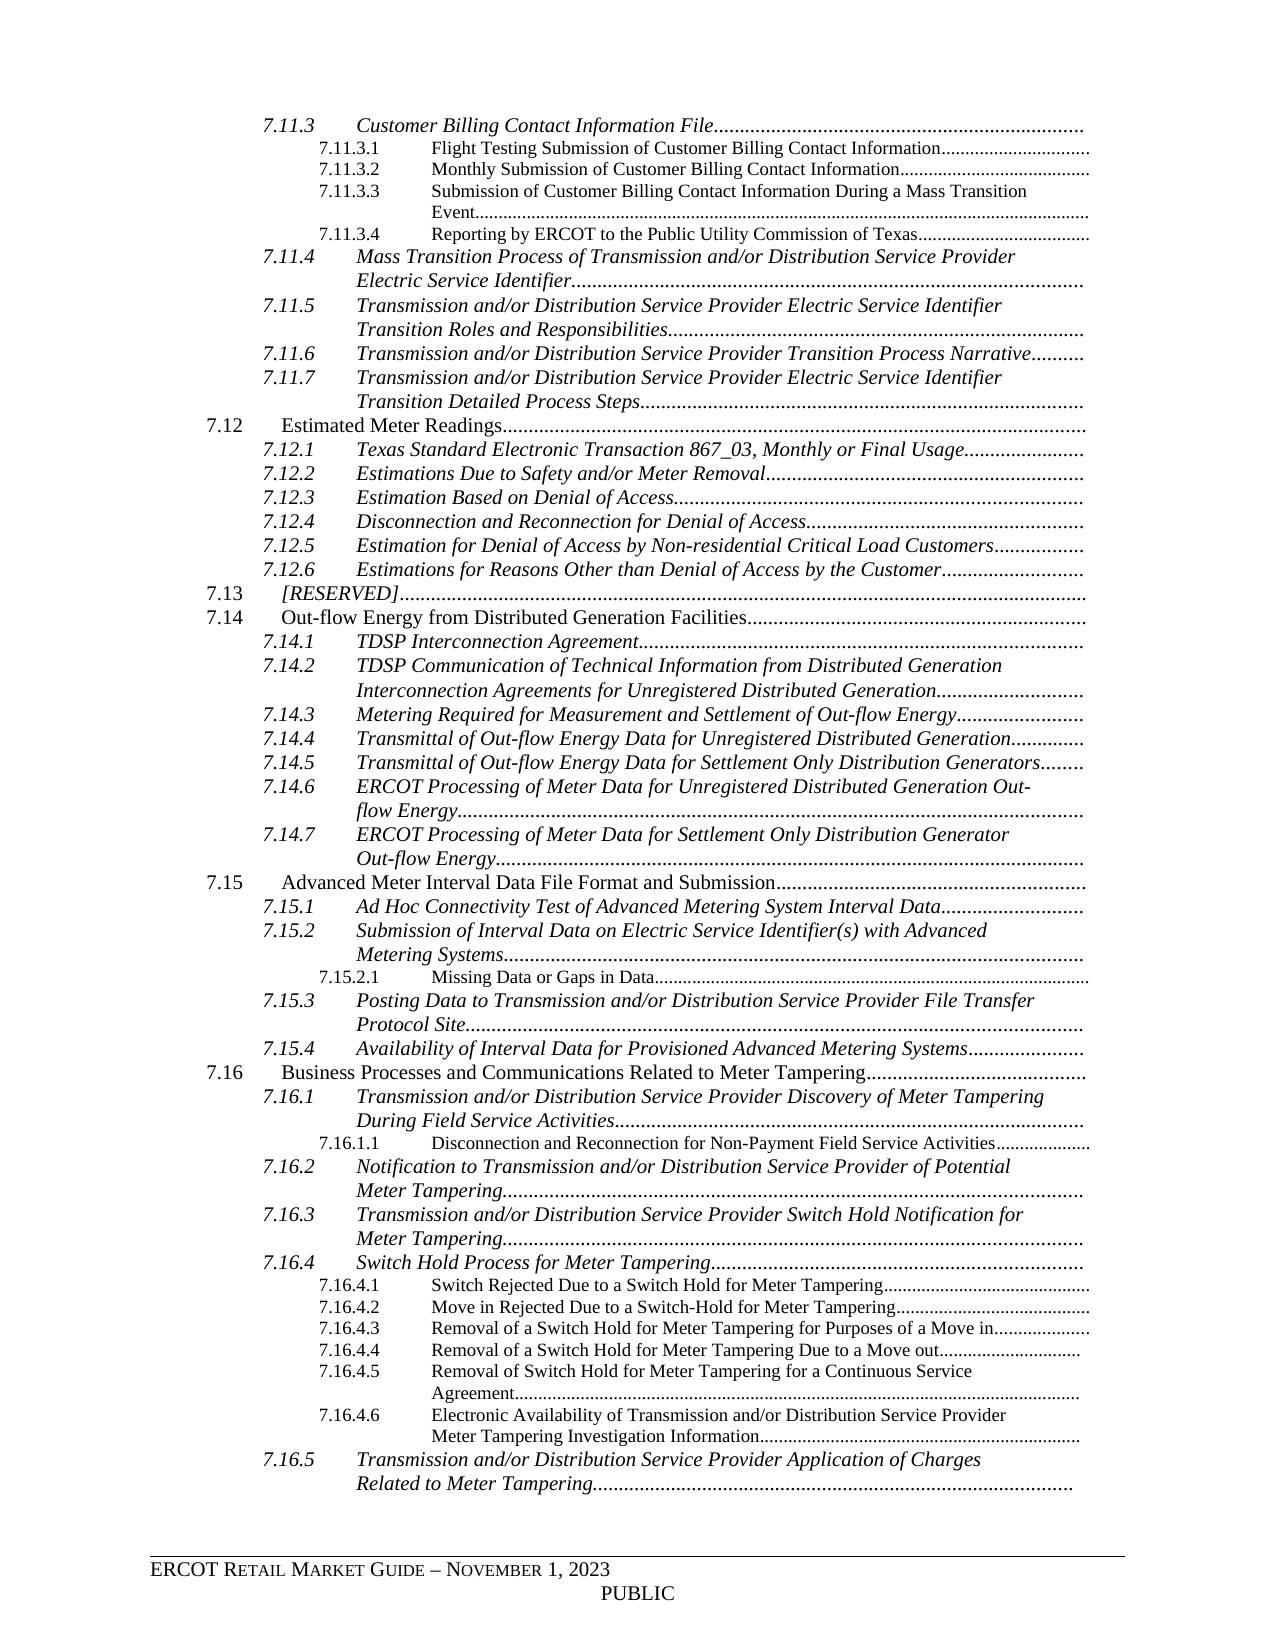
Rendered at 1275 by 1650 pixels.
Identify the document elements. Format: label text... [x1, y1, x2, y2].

text 7.11.4 Mass Transition Process of Transmission and/or Distribution Service Provider Electric Service Identifier 7-79 [262, 244, 1050, 292]
text 7.16.4 Switch Hold Process for Meter Tampering 7-97 [262, 1250, 1050, 1274]
text 7.15.4 Availability of Interval Data for Provisioned Advanced Metering Systems 7-94 [262, 1036, 1050, 1060]
text 7.16.4.1 Switch Rejected Due to a Switch Hold for Meter Tampering 7-97 [319, 1274, 1050, 1296]
text 7.11.7 Transmission and/or Distribution Service Provider Electric Service Identifier Transition Detailed Process Steps 7-84 [262, 365, 1050, 413]
text 7.11.3.1 Flight Testing Submission of Customer Billing Contact Information 7-75 [319, 137, 1050, 158]
text 7.16 Business Processes and Communications Related to Meter Tampering 7-94 [206, 1060, 1050, 1084]
text 7.14.7 ERCOT Processing of Meter Data for Settlement Only Distribution Generator Out-flow Energy 7-92 [262, 822, 1050, 870]
text 7.15.2.1 Missing Data or Gaps in Data 7-93 [319, 966, 1050, 988]
text 7.13 [RESERVED] 7-90 [206, 581, 1050, 605]
text 7.14.2 TDSP Communication of Technical Information from Distributed Generation Interconnection Agreements for Unregistered Distributed Generation 7-90 [262, 653, 1050, 702]
text 7.16.1.1 Disconnection and Reconnection for Non-Payment Field Service Activities 7-95 [319, 1132, 1050, 1154]
text 7.14.1 TDSP Interconnection Agreement 7-90 [262, 629, 1050, 653]
text 7.14 Out-flow Energy from Distributed Generation Facilities 7-90 [206, 605, 1050, 629]
text 7.11.5 Transmission and/or Distribution Service Provider Electric Service Identifier Transition Roles and Responsibilities 7-79 [262, 292, 1050, 341]
text 7.15.3 Posting Data to Transmission and/or Distribution Service Provider File Transfer Protocol Site 7-94 [262, 988, 1050, 1036]
text 7.16.4.6 Electronic Availability of Transmission and/or Distribution Service Provider Meter Tampering Investigation Information 7-104 [319, 1403, 1050, 1447]
text 7.12.2 Estimations Due to Safety and/or Meter Removal 7-87 [262, 461, 1050, 485]
text 7.14.3 Metering Required for Measurement and Settlement of Out-flow Energy 7-90 [262, 702, 1050, 726]
text 7.12.6 Estimations for Reasons Other than Denial of Access by the Customer 7-90 [262, 557, 1050, 581]
text 7.11.3.3 Submission of Customer Billing Contact Information During a Mass Transition Event 7-77 [319, 180, 1050, 223]
text 7.15.1 Ad Hoc Connectivity Test of Advanced Metering System Interval Data 7-92 [262, 894, 1050, 918]
text 7.14.5 Transmittal of Out-flow Energy Data for Settlement Only Distribution Generators 7-91 [262, 750, 1050, 774]
text 7.12.5 Estimation for Denial of Access by Non-residential Critical Load Customers 7-89 [262, 533, 1050, 557]
text 7.12.3 Estimation Based on Denial of Access 7-88 [262, 485, 1050, 509]
text 7.12.4 Disconnection and Reconnection for Denial of Access 7-89 [262, 509, 1050, 533]
text 7.16.4.5 Removal of Switch Hold for Meter Tampering for a Continuous Service Agreement 7-104 [319, 1360, 1050, 1403]
text 7.15.2 Submission of Interval Data on Electric Service Identifier(s) with Advanced Metering Systems 7-92 [262, 918, 1050, 966]
text 7.12 Estimated Meter Readings 7-87 [206, 413, 1050, 437]
text 7.16.1 Transmission and/or Distribution Service Provider Discovery of Meter Tampering During Field Service Activities 7-94 [262, 1084, 1050, 1132]
text 7.14.6 ERCOT Processing of Meter Data for Unregistered Distributed Generation Out-flow Energy 7-92 [262, 774, 1050, 822]
text 7.15 Advanced Meter Interval Data File Format and Submission 7-92 [206, 870, 1050, 894]
text 7.14.4 Transmittal of Out-flow Energy Data for Unregistered Distributed Generation 7-91 [262, 726, 1050, 750]
text 7.16.4.3 Removal of a Switch Hold for Meter Tampering for Purposes of a Move in 7-98 [319, 1317, 1050, 1339]
text 7.11.3.2 Monthly Submission of Customer Billing Contact Information 7-75 [319, 158, 1050, 180]
text 7.16.2 Notification to Transmission and/or Distribution Service Provider of Potential Meter Tampering 7-96 [262, 1154, 1050, 1202]
text 7.16.5 Transmission and/or Distribution Service Provider Application of Charges Related to Meter Tampering 7-104 [262, 1447, 1050, 1495]
text 7.16.4.4 Removal of a Switch Hold for Meter Tampering Due to a Move out 7-104 [319, 1339, 1050, 1360]
text 7.11.3.4 Reporting by ERCOT to the Public Utility Commission of Texas 7-79 [319, 223, 1050, 244]
text 7.16.4.2 Move in Rejected Due to a Switch-Hold for Meter Tampering 7-97 [319, 1296, 1050, 1317]
text 7.11.6 Transmission and/or Distribution Service Provider Transition Process Narrative 7-82 [262, 341, 1050, 365]
text 7.16.3 Transmission and/or Distribution Service Provider Switch Hold Notification for Meter Tampering 7-96 [262, 1202, 1050, 1250]
text 7.12.1 Texas Standard Electronic Transaction 867_03, Monthly or Final Usage 7-87 [262, 437, 1050, 461]
text 7.11.3 Customer Billing Contact Information File 7-75 [262, 112, 1050, 137]
